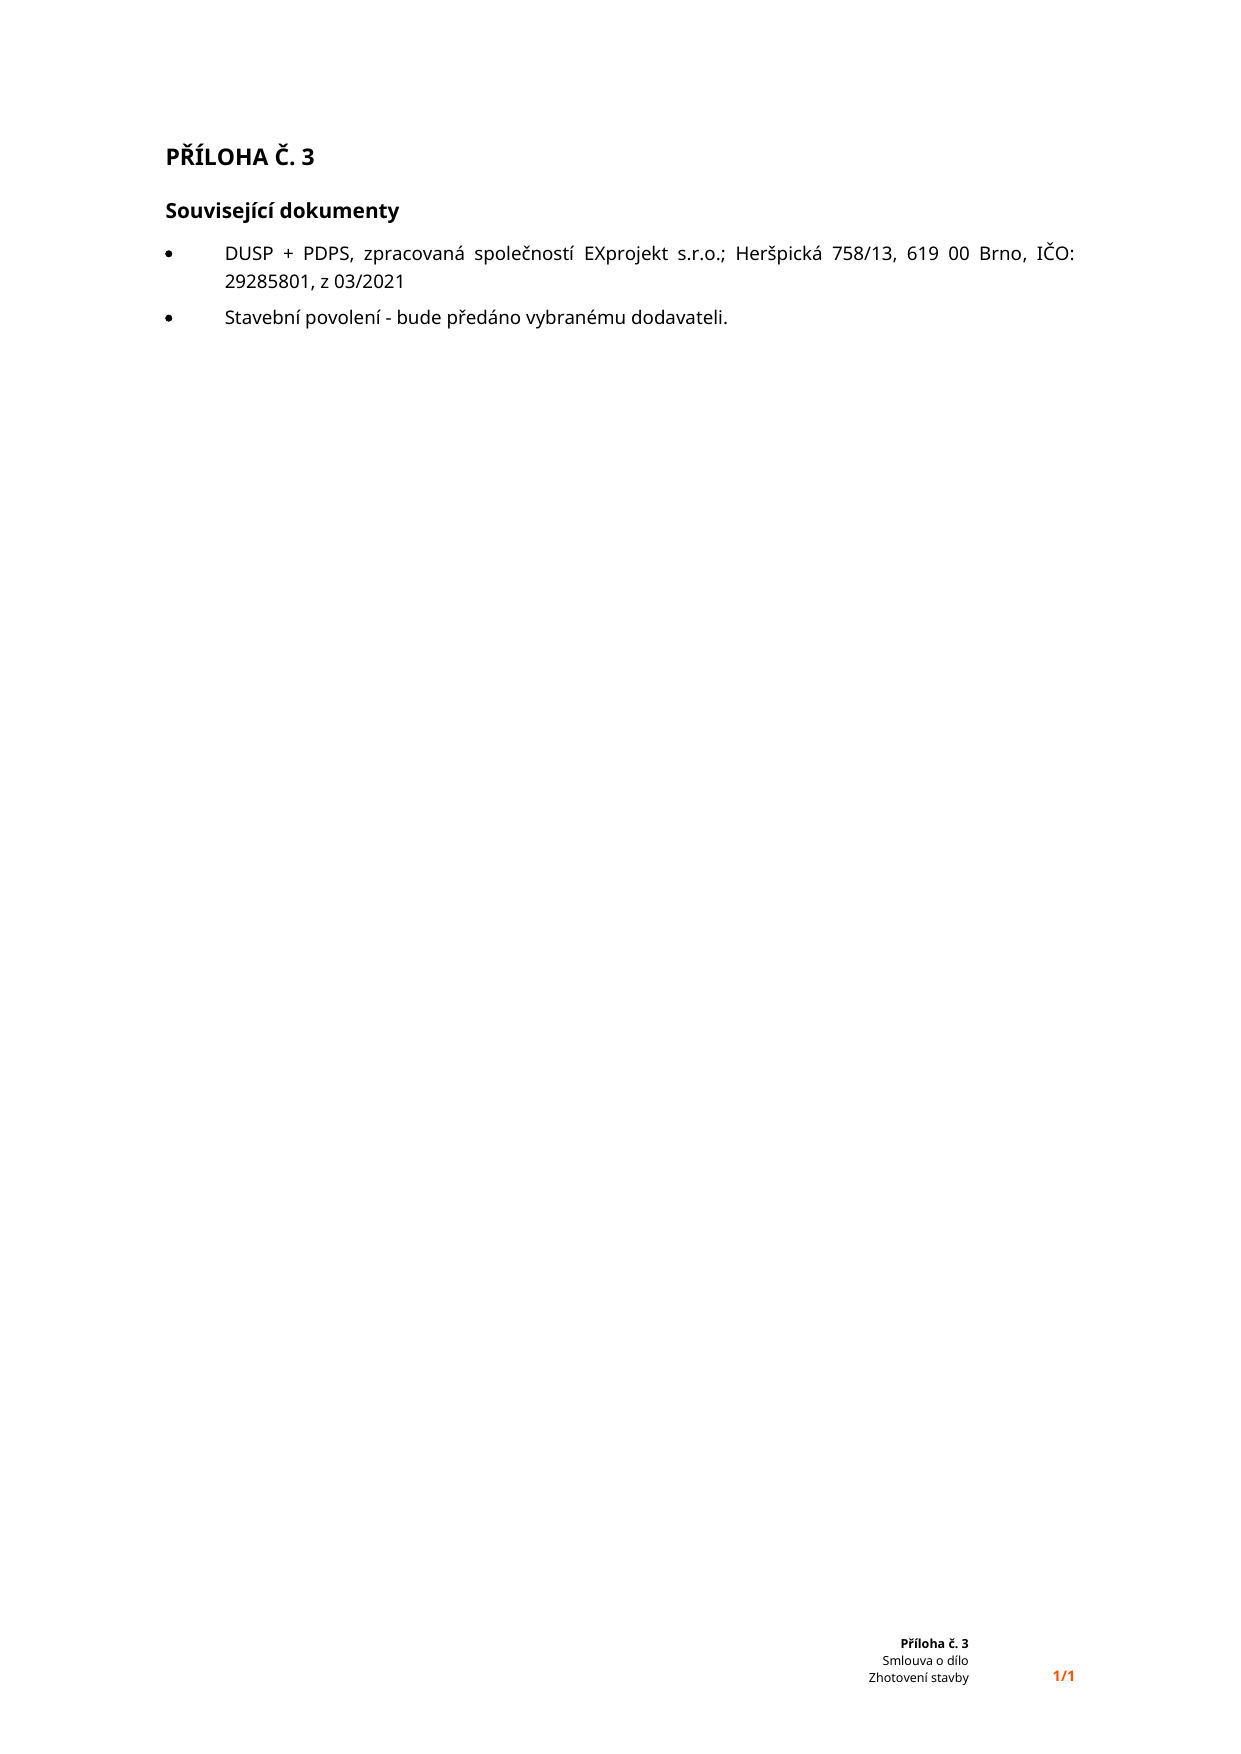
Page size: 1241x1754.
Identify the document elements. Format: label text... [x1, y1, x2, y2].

text Příloha č. 3 [165, 141, 1075, 173]
text Související dokumenty [165, 197, 1075, 225]
list DUSP + PDPS, zpracovaná společností EXprojekt s.r.o.; Heršpická 758/13, 619 00 Brno, IČO: 29285801, z 03/2021 [165, 240, 1075, 294]
list Stavební povolení - bude předáno vybranému dodavateli. [165, 305, 1075, 330]
